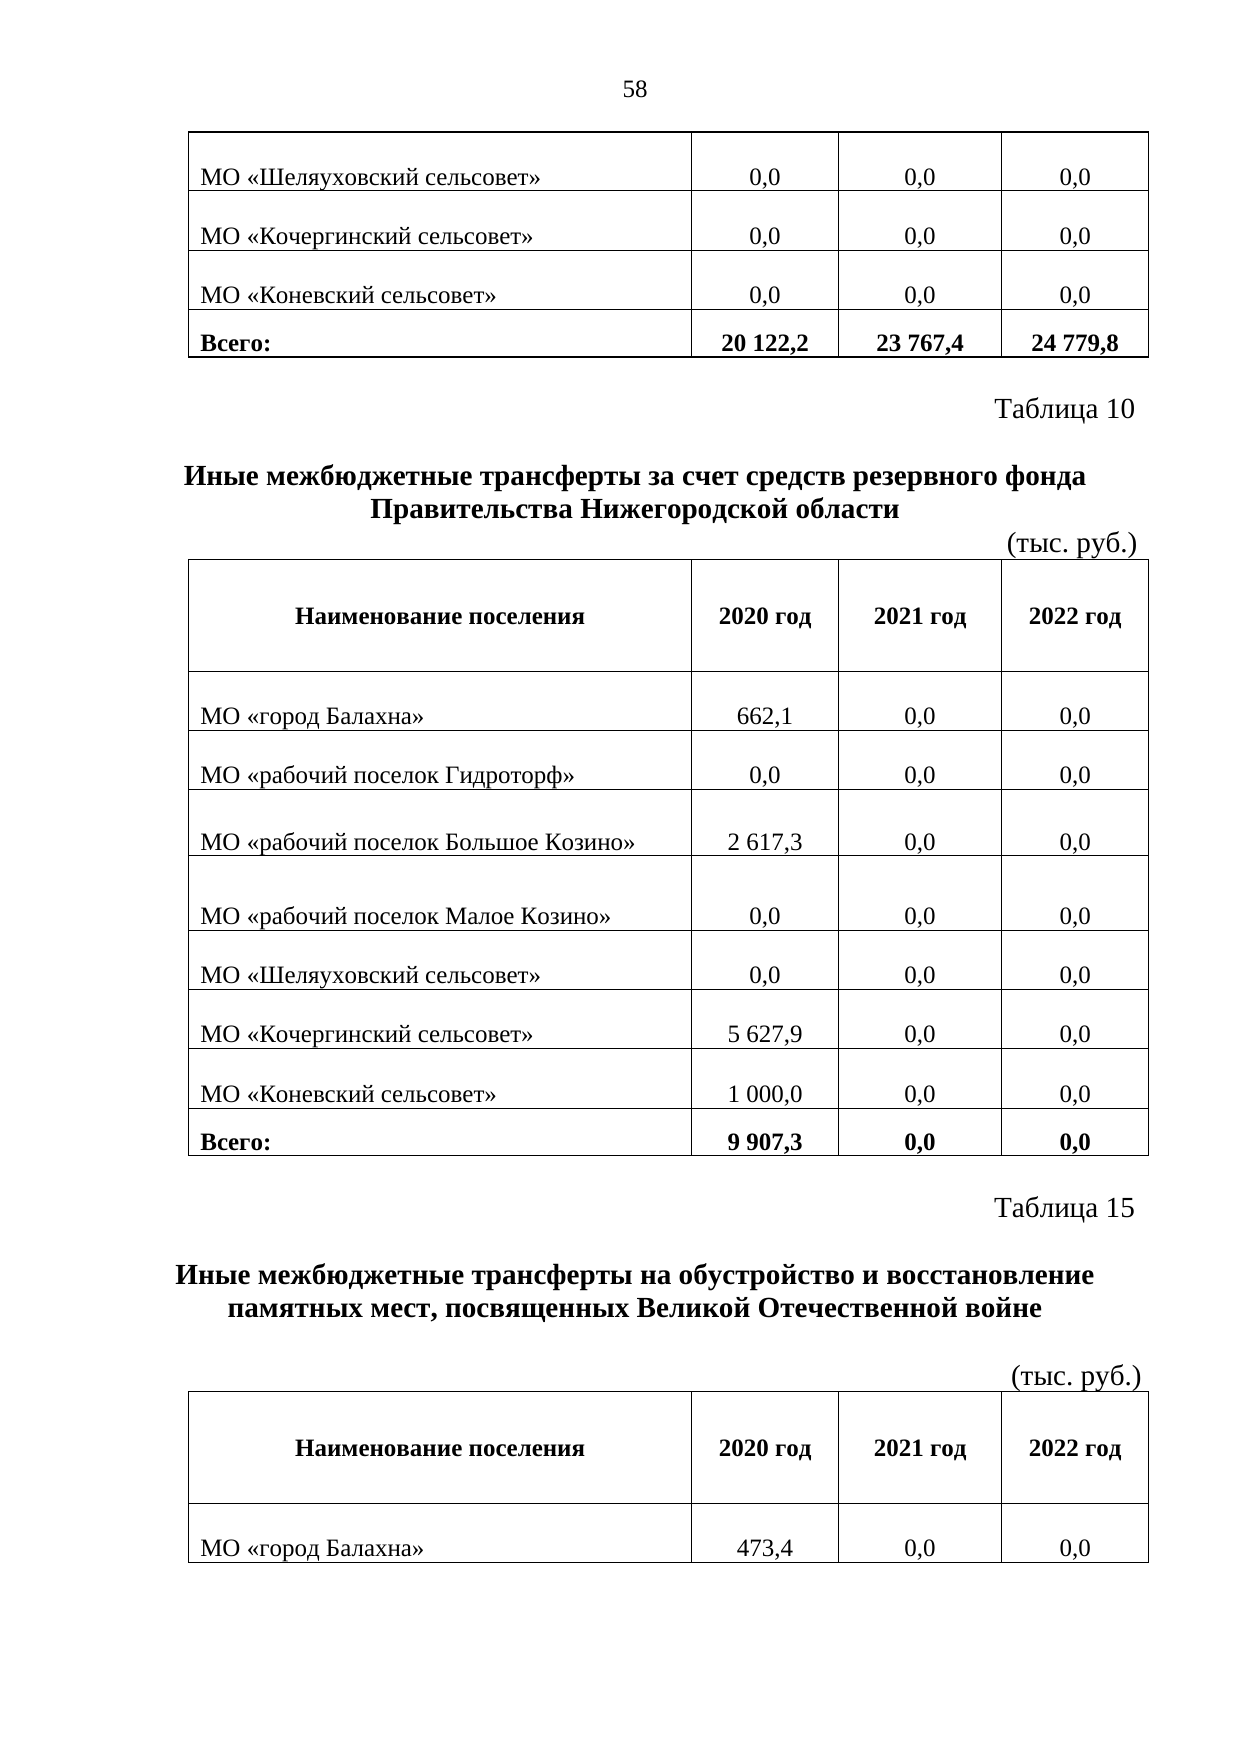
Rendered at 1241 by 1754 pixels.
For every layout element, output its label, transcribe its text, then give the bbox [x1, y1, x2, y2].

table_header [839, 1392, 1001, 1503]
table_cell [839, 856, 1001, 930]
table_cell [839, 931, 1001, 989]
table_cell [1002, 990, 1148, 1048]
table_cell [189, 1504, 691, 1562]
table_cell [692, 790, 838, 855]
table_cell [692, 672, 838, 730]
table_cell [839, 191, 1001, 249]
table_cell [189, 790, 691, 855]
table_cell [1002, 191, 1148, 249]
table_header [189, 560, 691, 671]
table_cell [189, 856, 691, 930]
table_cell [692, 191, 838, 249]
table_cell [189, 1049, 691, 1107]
text Иные межбюджетные трансферты за счет средств резервного фонда Правительства Нижегородской области [118, 458, 1152, 525]
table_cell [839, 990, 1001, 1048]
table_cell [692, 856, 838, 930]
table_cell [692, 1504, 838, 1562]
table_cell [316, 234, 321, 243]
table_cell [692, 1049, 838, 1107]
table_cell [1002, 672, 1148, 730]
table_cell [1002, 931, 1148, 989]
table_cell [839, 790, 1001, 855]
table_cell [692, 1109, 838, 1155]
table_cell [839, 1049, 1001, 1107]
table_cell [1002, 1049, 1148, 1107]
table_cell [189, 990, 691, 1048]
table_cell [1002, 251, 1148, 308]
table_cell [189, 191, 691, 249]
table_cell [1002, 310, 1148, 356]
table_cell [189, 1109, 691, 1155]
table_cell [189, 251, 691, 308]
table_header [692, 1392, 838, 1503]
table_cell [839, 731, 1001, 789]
text Таблица 10 [943, 391, 1152, 424]
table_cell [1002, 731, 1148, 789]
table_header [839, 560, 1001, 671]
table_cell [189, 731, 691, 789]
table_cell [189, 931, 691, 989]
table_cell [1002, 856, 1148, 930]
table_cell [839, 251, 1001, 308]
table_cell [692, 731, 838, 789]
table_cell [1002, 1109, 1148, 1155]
text Таблица 15 [118, 1190, 1152, 1223]
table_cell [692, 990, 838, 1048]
text (тыс. руб.) [868, 525, 1152, 559]
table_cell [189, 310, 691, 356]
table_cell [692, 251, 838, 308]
text Иные межбюджетные трансферты на обустройство и восстановление памятных мест, посвященных Великой Отечественной войне [118, 1257, 1152, 1324]
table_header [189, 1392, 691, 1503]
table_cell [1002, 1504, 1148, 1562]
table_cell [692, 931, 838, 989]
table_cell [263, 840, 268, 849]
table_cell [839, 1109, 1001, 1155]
text (тыс. руб.) [118, 1358, 1152, 1391]
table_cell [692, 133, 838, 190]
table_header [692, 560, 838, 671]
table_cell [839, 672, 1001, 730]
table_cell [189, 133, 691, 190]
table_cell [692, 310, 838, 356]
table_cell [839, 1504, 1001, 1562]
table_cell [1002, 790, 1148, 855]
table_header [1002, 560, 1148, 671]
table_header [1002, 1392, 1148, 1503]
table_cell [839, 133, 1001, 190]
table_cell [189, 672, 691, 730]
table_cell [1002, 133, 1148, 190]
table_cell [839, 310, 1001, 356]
